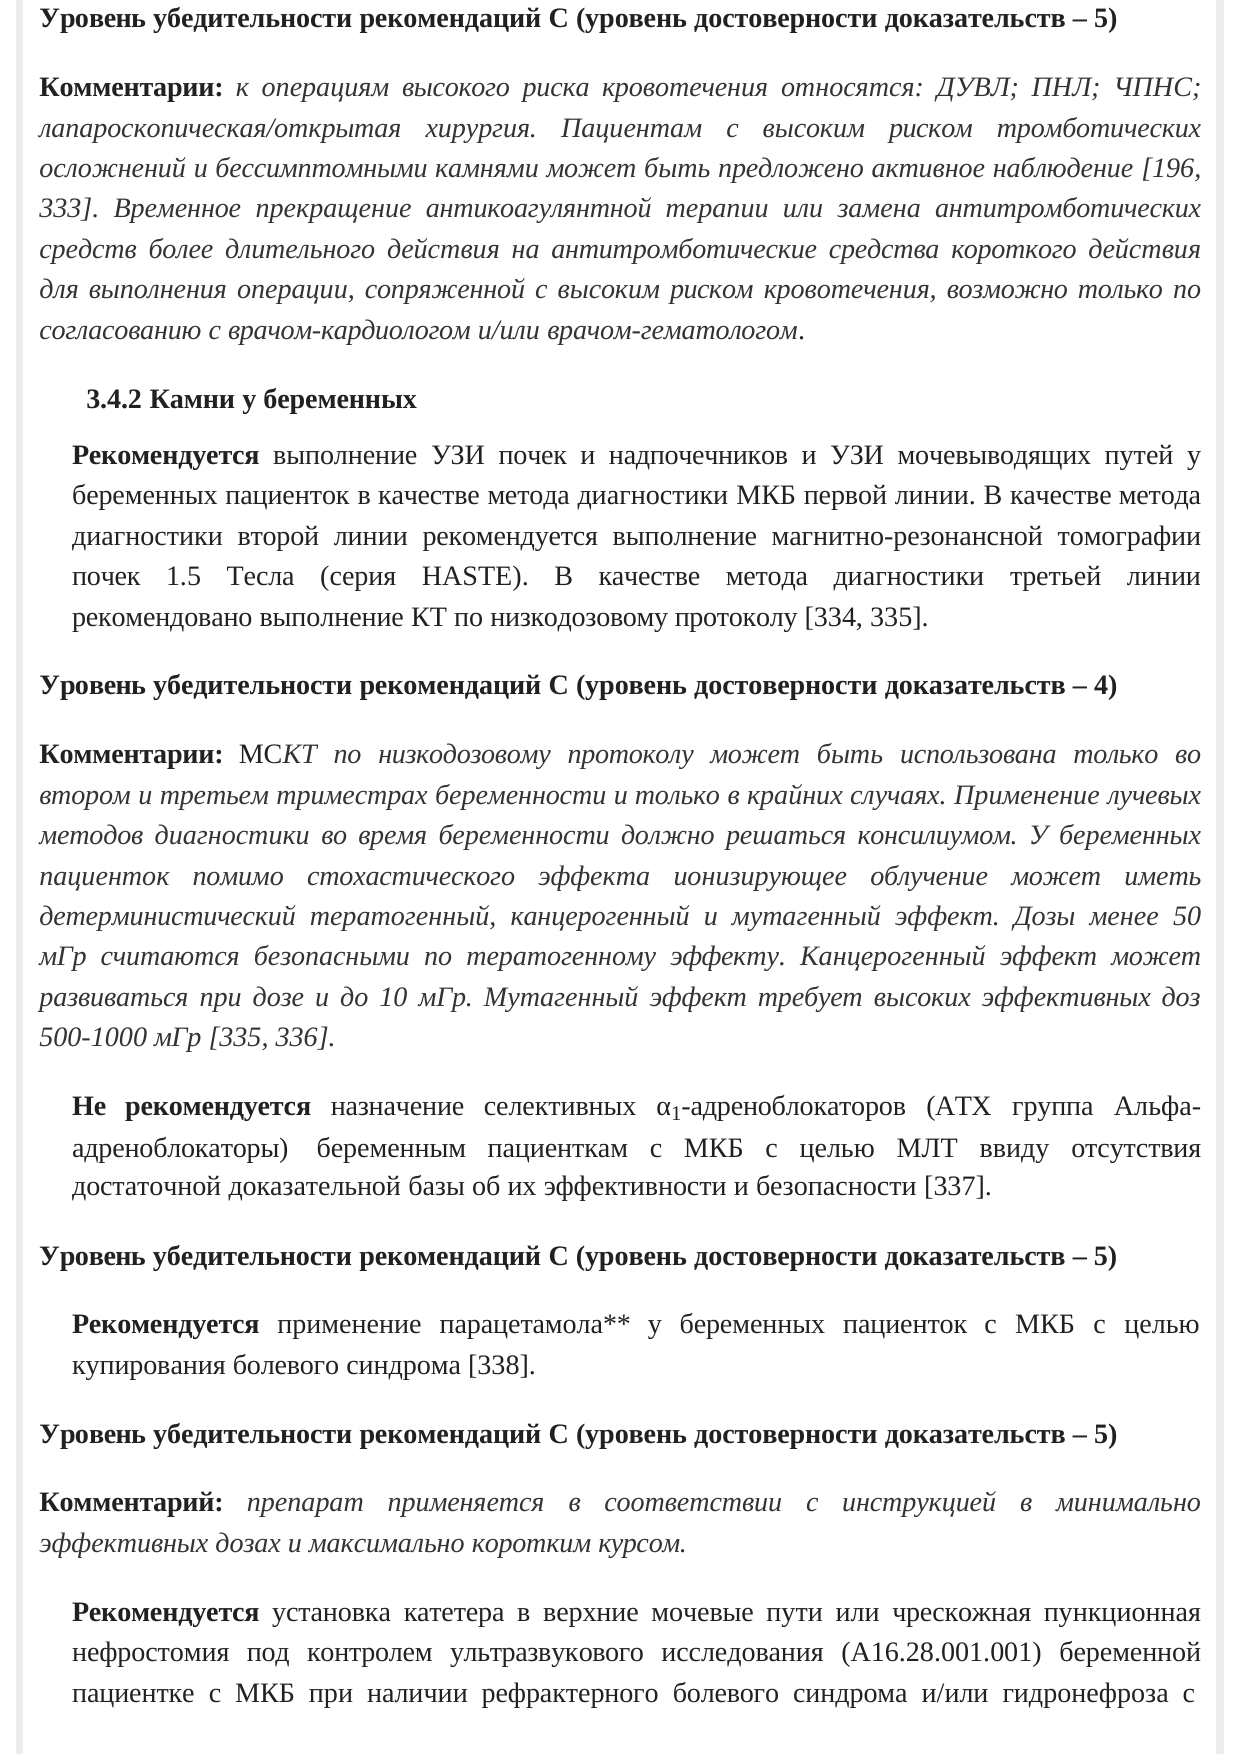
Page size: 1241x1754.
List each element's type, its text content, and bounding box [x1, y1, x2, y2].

text Рекомендуется установка катетера в верхние мочевые пути или чрескожная пункционная нефростомия под контролем ультразвукового исследования (A16.28.001.001) беременной пациентке с МКБ при наличии рефрактерного болевого синдрома и/или гидронефроза с [72, 1595, 1201, 1708]
text Рекомендуется выполнение УЗИ почек и надпочечников и УЗИ мочевыводящих путей у беременных пациенток в качестве метода диагностики МКБ первой линии. В качестве метода диагностики второй линии рекомендуется выполнение магнитно-резонансной томографии почек 1.5 Тесла (серия HASTE). В качестве метода диагностики третьей линии рекомендовано выполнение КТ по низкодозовому протоколу [334, 335]. [72, 438, 1201, 632]
text Комментарий: препарат применяется в соответствии с инструкцией в минимально эффективных дозах и максимально коротким курсом. [39, 1486, 1201, 1558]
subtitle Уровень убедительности рекомендаций C (уровень достоверности доказательств – 5) [39, 1417, 1236, 1449]
text Комментарии: МСКТ по низкодозовому протоколу может быть использована только во втором и третьем триместрах беременности и только в крайних случаях. Применение лучевых методов диагностики во время беременности должно решаться консилиумом. У беременных пациенток помимо стохастического эффекта ионизирующее облучение может иметь детерминистический тератогенный, канцерогенный и мутагенный эффект. Дозы менее 50 мГр считаются безопасными по тератогенному эффекту. Канцерогенный эффект может развиваться при дозе и до 10 мГр. Мутагенный эффект требует высоких эффективных доз 500-1000 мГр [335, 336]. [39, 737, 1201, 1053]
text Не рекомендуется назначение селективных α1-адреноблокаторов (АТХ группа Альфа- адреноблокаторы) беременным пациенткам с МКБ с целью МЛТ ввиду отсутствия достаточной доказательной базы об их эффективности и безопасности [337]. [72, 1089, 1201, 1202]
text Комментарии: к операциям высокого риска кровотечения относятся: ДУВЛ; ПНЛ; ЧПНС; лапароскопическая/открытая хирургия. Пациентам с высоким риском тромботических осложнений и бессимптомными камнями может быть предложено активное наблюдение [196, 333]. Временное прекращение антикоагулянтной терапии или замена антитромботических средств более длительного действия на антитромботические средства короткого действия для выполнения операции, сопряженной с высоким риском кровотечения, возможно только по согласованию с врачом-кардиологом и/или врачом-гематологом. [39, 70, 1201, 345]
text Рекомендуется применение парацетамола** у беременных пациенток с МКБ с целью купирования болевого синдрома [338]. [72, 1307, 1200, 1380]
subtitle Уровень убедительности рекомендаций С (уровень достоверности доказательств – 5) [39, 1238, 1200, 1271]
subtitle Уровень убедительности рекомендаций C (уровень достоверности доказательств – 5) [39, 1, 1236, 34]
subtitle Уровень убедительности рекомендаций C (уровень достоверности доказательств – 4) [39, 668, 1236, 701]
subtitle Камни у беременных [86, 382, 1236, 414]
